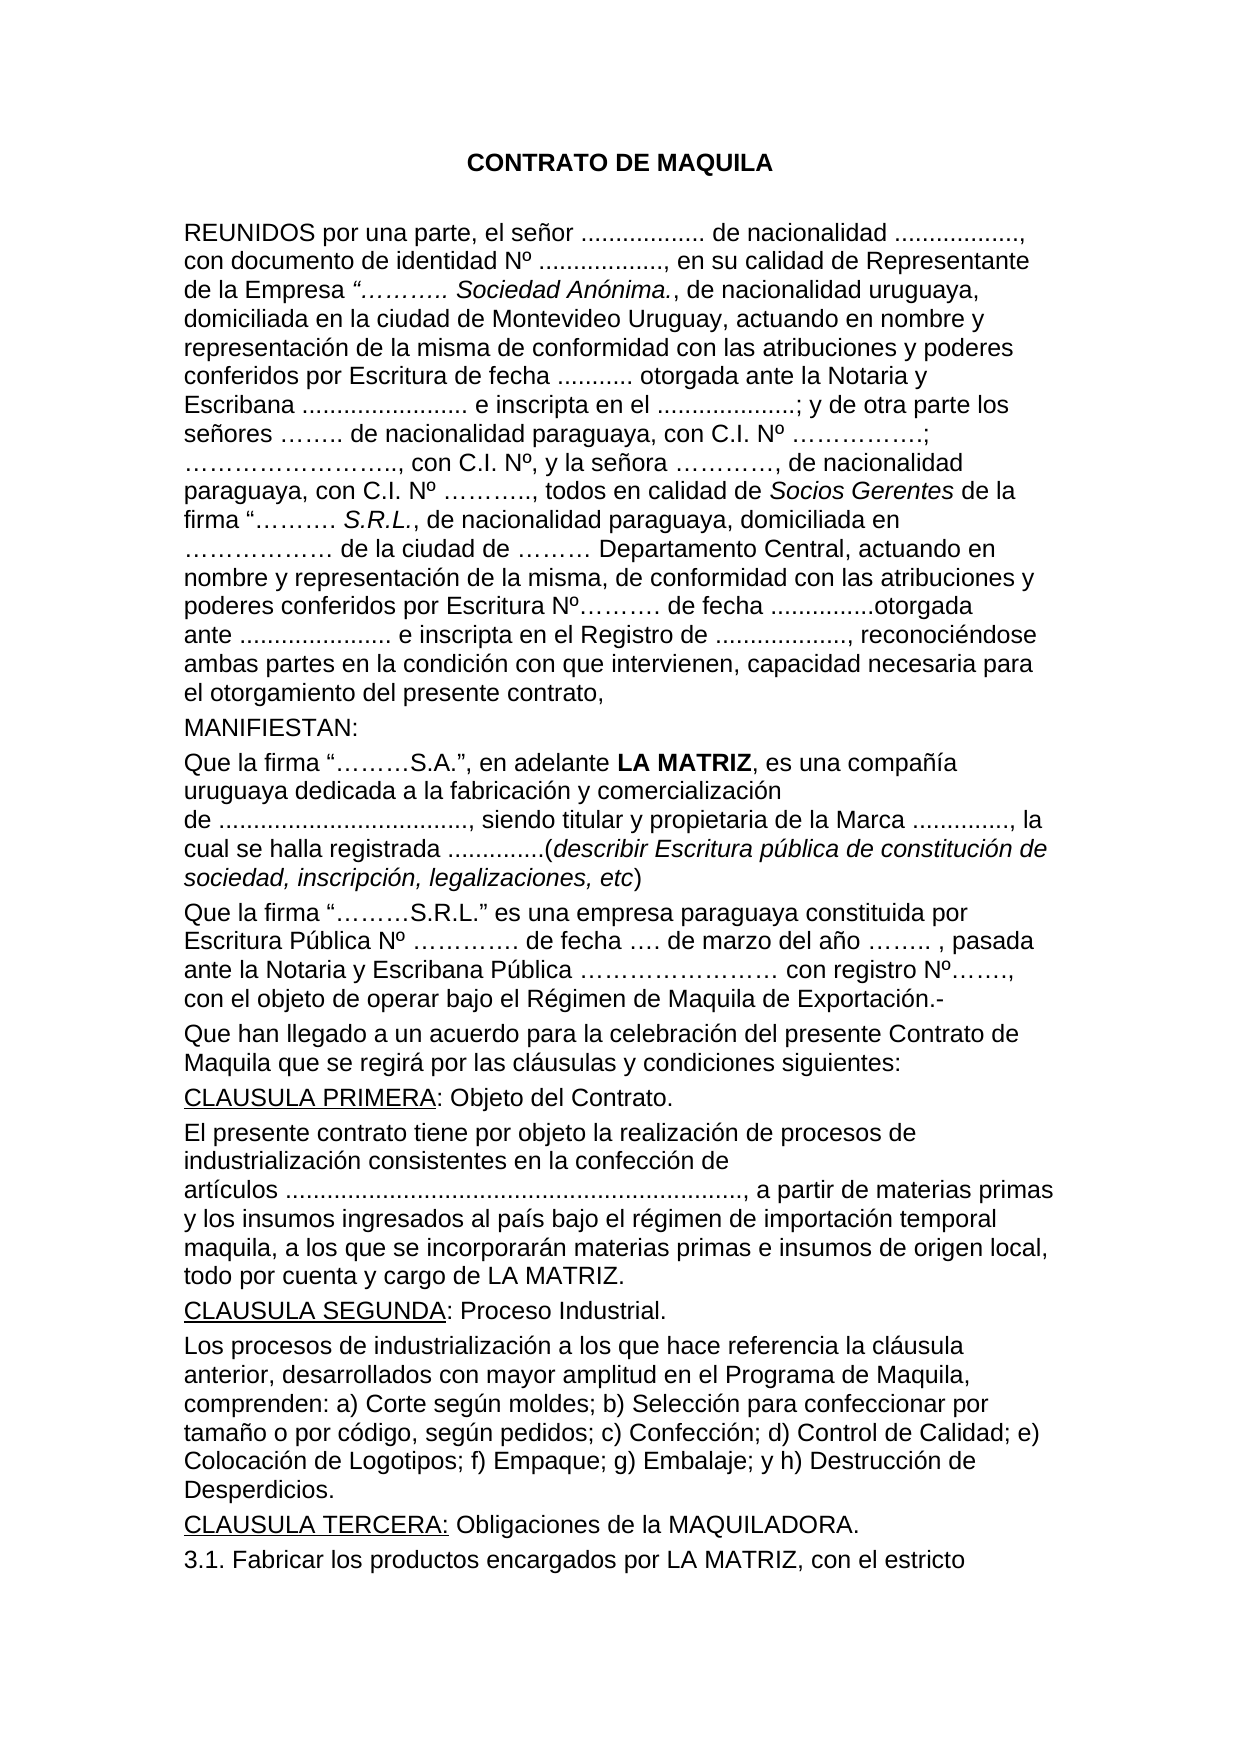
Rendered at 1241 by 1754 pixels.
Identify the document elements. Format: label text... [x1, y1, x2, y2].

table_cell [177, 218, 1063, 1574]
table_header CONTRATO DE MAQUILA [177, 148, 1063, 218]
